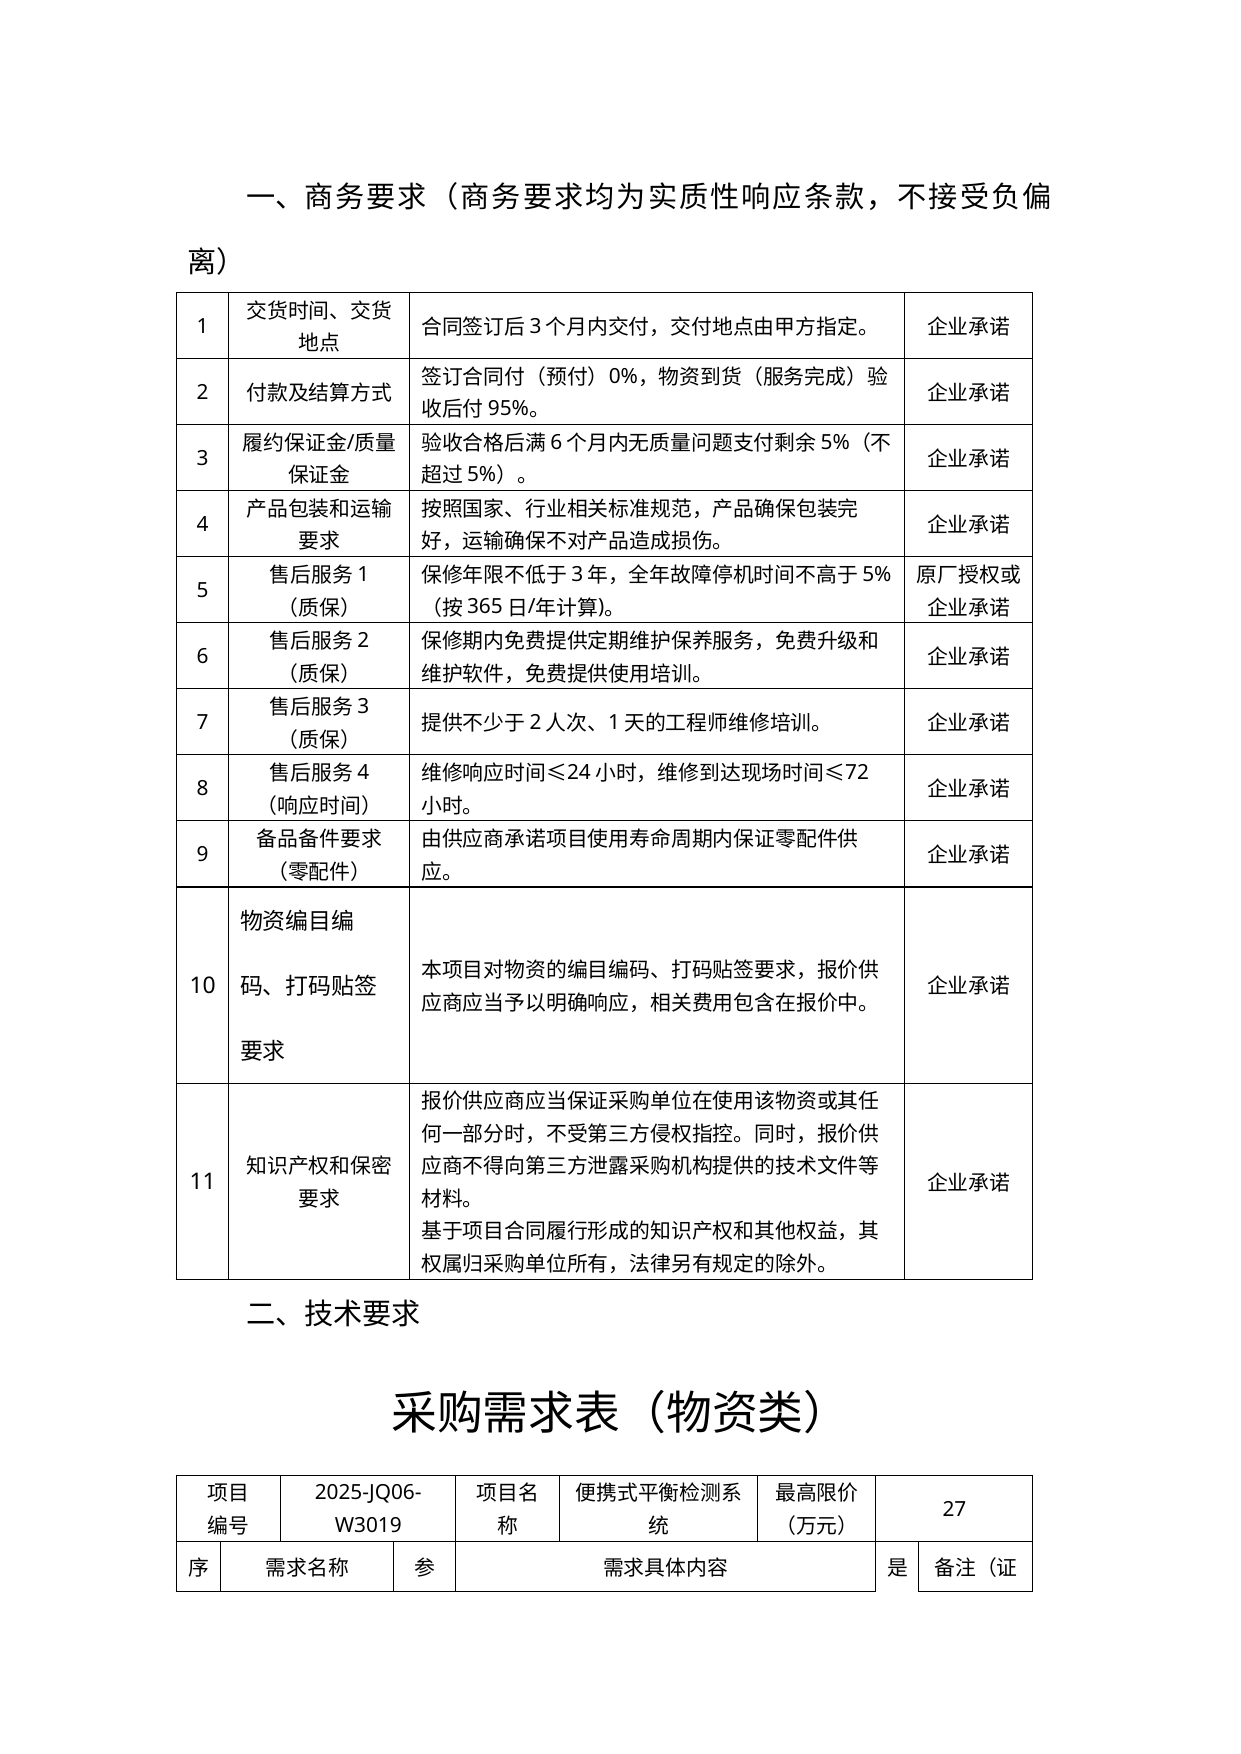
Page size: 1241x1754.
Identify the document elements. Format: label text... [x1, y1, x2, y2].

table_cell 7 [177, 689, 228, 754]
table_cell 保修年限不低于3年，全年故障停机时间不高于5%（按365日/年计算)。 [410, 557, 904, 622]
subtitle 商务要求（商务要求均为实质性响应条款，不接受负偏离） [187, 162, 1053, 292]
table_cell 8 [177, 755, 228, 820]
table_cell 提供不少于2人次、1天的工程师维修培训。 [410, 689, 904, 754]
table_cell 企业承诺 [905, 623, 1032, 688]
table_cell 原厂授权或企业承诺 [905, 557, 1032, 622]
table_cell 9 [177, 821, 228, 886]
table_cell 保修期内免费提供定期维护保养服务，免费升级和维护软件，免费提供使用培训。 [410, 623, 904, 688]
table_cell 维修响应时间≤24小时，维修到达现场时间≤72小时。 [410, 755, 904, 820]
table_header 项目 编号 [177, 1476, 280, 1541]
subtitle 技术要求 [187, 1279, 1053, 1344]
table_cell 企业承诺 [905, 359, 1032, 424]
table_cell 需求具体内容 [456, 1542, 875, 1591]
table_cell 物资编目编码、打码贴签要求 [229, 888, 409, 1082]
table_cell 知识产权和保密要求 [229, 1084, 409, 1278]
table_cell 企业承诺 [905, 689, 1032, 754]
table_header 最高限价（万元） [758, 1476, 875, 1541]
table_cell 是否 量化 [876, 1542, 918, 1591]
table_cell 产品包装和运输要求 [229, 491, 409, 556]
table_cell 备注（证明材料等其他要求） [919, 1542, 1032, 1591]
table_cell 本项目对物资的编目编码、打码贴签要求，报价供应商应当予以明确响应，相关费用包含在报价中。 [410, 888, 904, 1082]
table_cell 售后服务4 （响应时间） [229, 755, 409, 820]
table_cell 4 [177, 491, 228, 556]
table_cell 3 [177, 425, 228, 490]
table_cell 报价供应商应当保证采购单位在使用该物资或其任何一部分时，不受第三方侵权指控。同时，报价供应商不得向第三方泄露采购机构提供的技术文件等材料。 基于项目合同履行形成的知识产权和其他权益，其权属归采购单位所有，法律另有规定的除外。 [410, 1084, 904, 1278]
table_cell 售后服务2 （质保） [229, 623, 409, 688]
table_header 项目名称 [456, 1476, 559, 1541]
table_cell 11 [177, 1084, 228, 1278]
table_cell 序号 [177, 1542, 220, 1591]
table_cell 需求名称 [221, 1542, 393, 1591]
table_cell 由供应商承诺项目使用寿命周期内保证零配件供应。 [410, 821, 904, 886]
table_cell 企业承诺 [905, 755, 1032, 820]
table_cell 企业承诺 [905, 491, 1032, 556]
table_cell 按照国家、行业相关标准规范，产品确保包装完好，运输确保不对产品造成损伤。 [410, 491, 904, 556]
table_cell 履约保证金/质量保证金 [229, 425, 409, 490]
table_cell 企业承诺 [905, 425, 1032, 490]
table_cell 企业承诺 [905, 1084, 1032, 1278]
table_cell 付款及结算方式 [229, 359, 409, 424]
table_cell 5 [177, 557, 228, 622]
table_cell 验收合格后满6个月内无质量问题支付剩余5%（不超过5%）。 [410, 425, 904, 490]
table_cell 2 [177, 359, 228, 424]
table_header 合同签订后3个月内交付，交付地点由甲方指定。 [410, 293, 904, 358]
table_header 便携式平衡检测系统 [560, 1476, 757, 1541]
table_cell 企业承诺 [905, 888, 1032, 1082]
table_cell 售后服务1 （质保） [229, 557, 409, 622]
table_cell 企业承诺 [905, 821, 1032, 886]
table_cell 6 [177, 623, 228, 688]
text 采购需求表（物资类） [187, 1361, 1053, 1458]
table_header 企业承诺 [905, 293, 1032, 358]
table_header 27 [876, 1476, 1032, 1541]
table_cell 签订合同付（预付）0%，物资到货（服务完成）验收后付95%。 [410, 359, 904, 424]
table_cell 售后服务3 （质保） [229, 689, 409, 754]
table_cell 10 [177, 888, 228, 1082]
table_header 交货时间、交货地点 [229, 293, 409, 358]
table_cell 参数 性质 [394, 1542, 455, 1591]
table_header 2025-JQ06-W3019 [281, 1476, 455, 1541]
table_cell 备品备件要求（零配件） [229, 821, 409, 886]
table_header 1 [177, 293, 228, 358]
